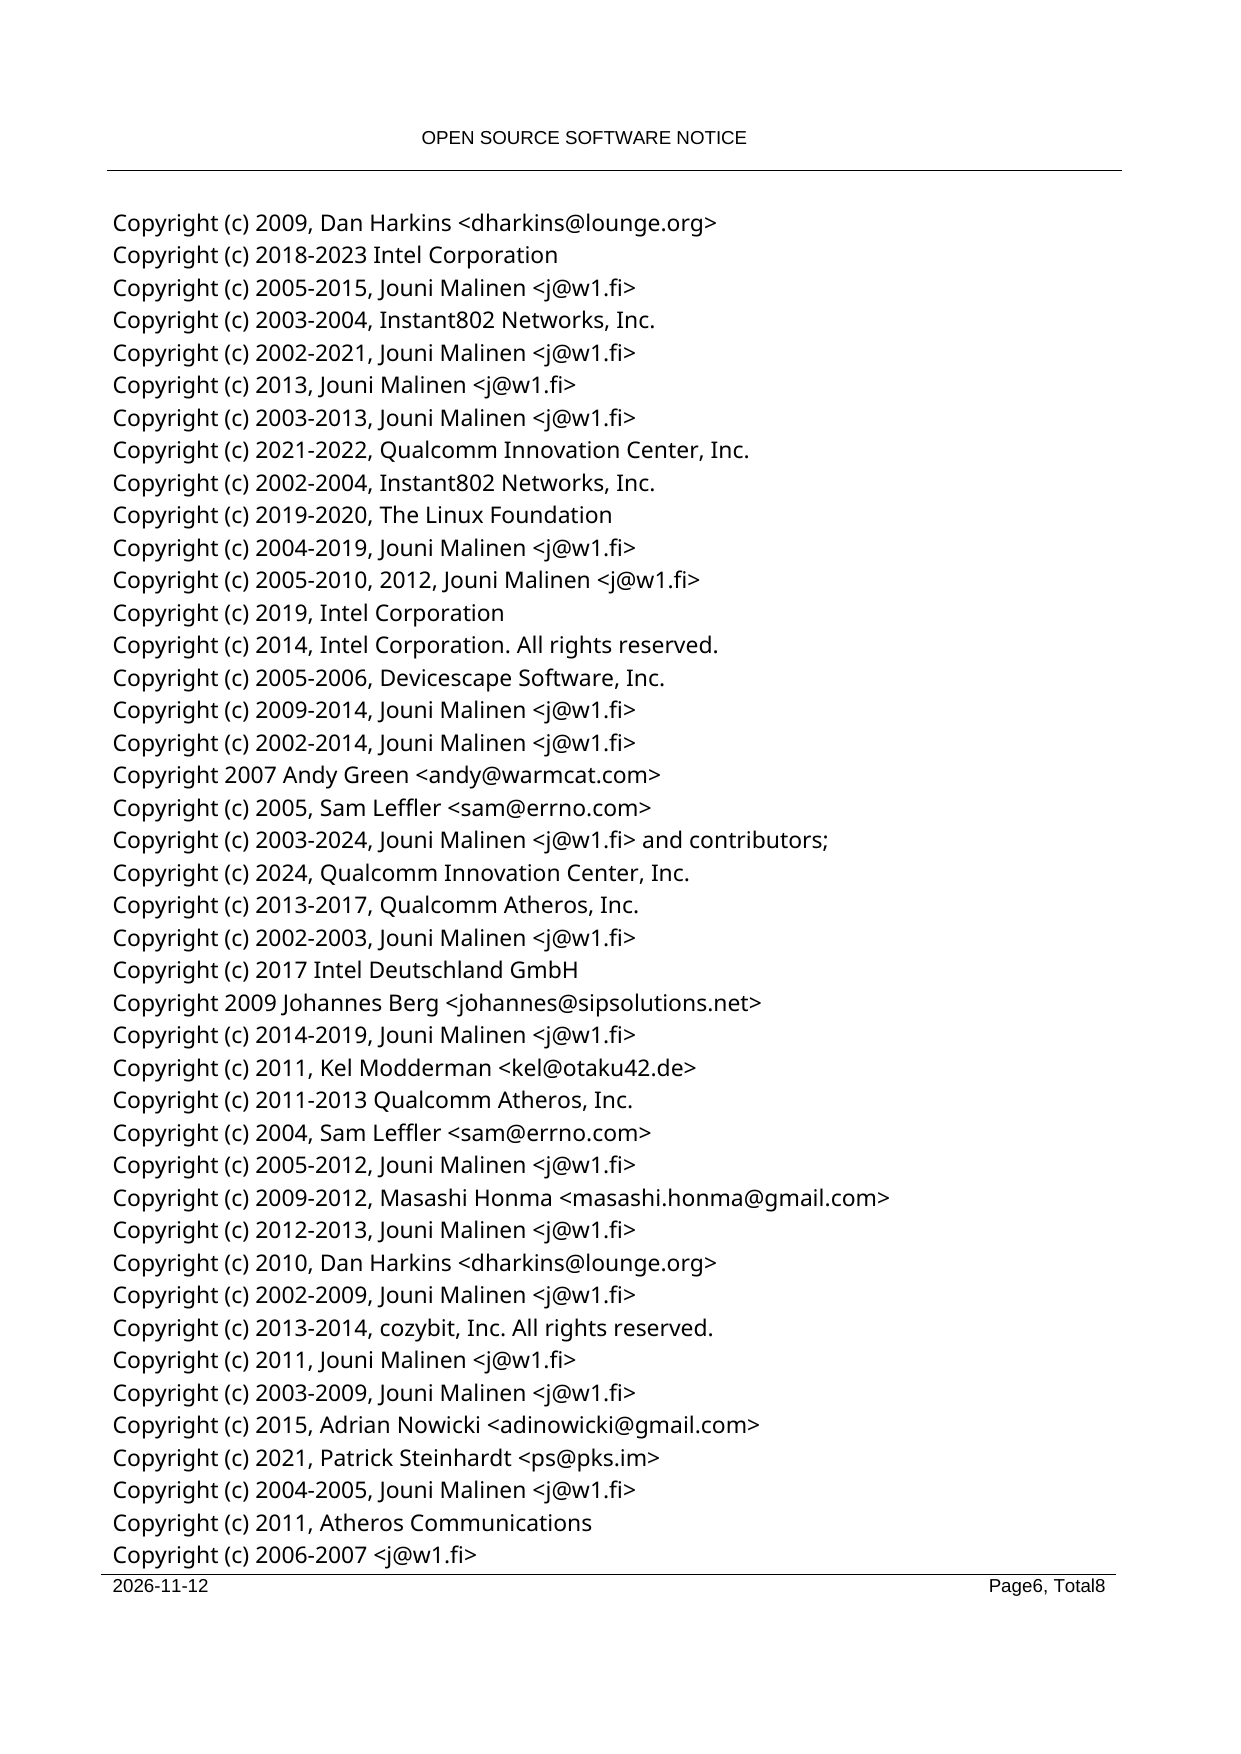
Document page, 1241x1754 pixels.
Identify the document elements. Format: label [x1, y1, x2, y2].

text [112, 206, 1128, 1571]
